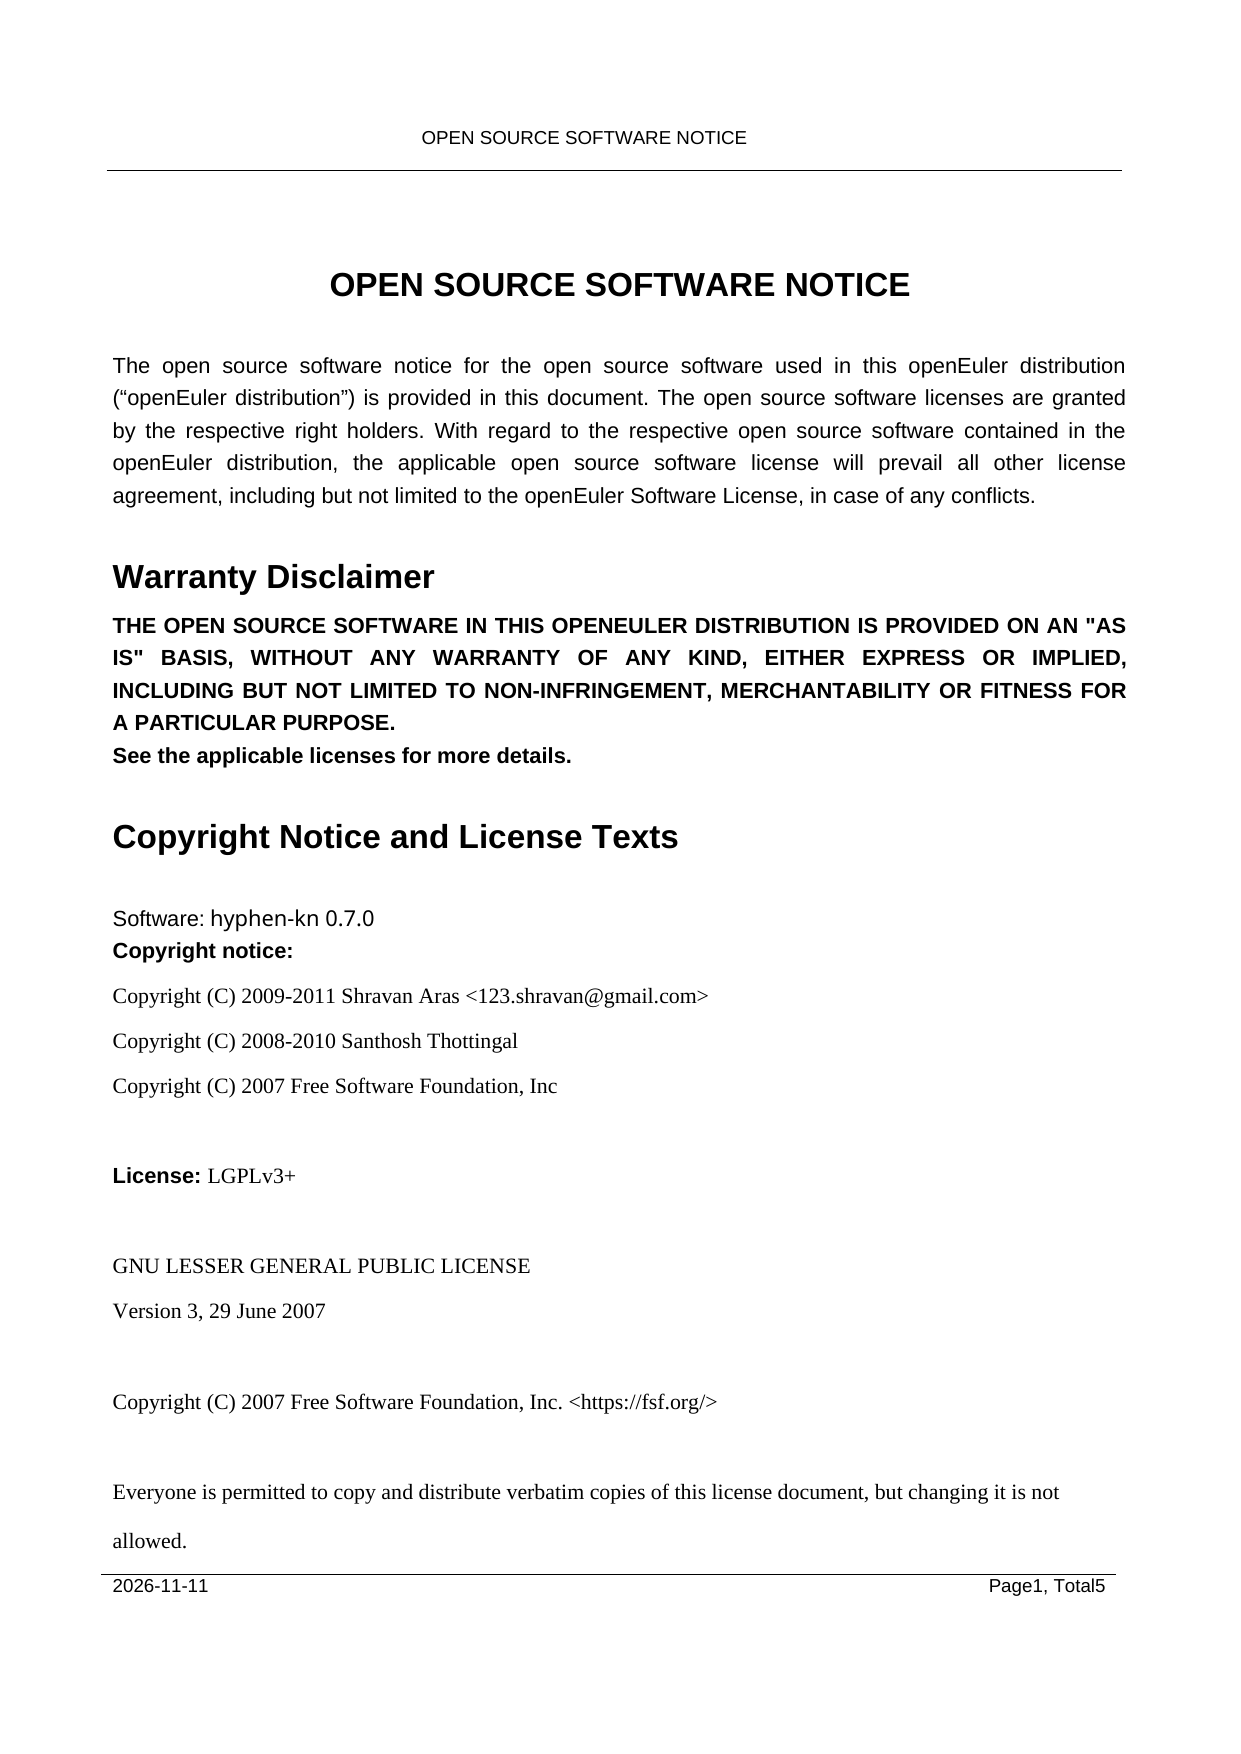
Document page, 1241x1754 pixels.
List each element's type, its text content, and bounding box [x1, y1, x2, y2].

text Software: hyphen-kn 0.7.0 [112, 901, 1128, 934]
text Copyright (C) 2007 Free Software Foundation, Inc [112, 1069, 1128, 1102]
text Copyright (C) 2009-2011 Shravan Aras <123.shravan@gmail.com> [112, 979, 1128, 1012]
text Copyright Notice and License Texts [112, 804, 1128, 869]
text Copyright (C) 2007 Free Software Foundation, Inc. <https://fsf.org/> [112, 1385, 1128, 1417]
text Everyone is permitted to copy and distribute verbatim copies of this license document, but changing it is not allowed. [112, 1475, 1128, 1556]
text THE OPEN SOURCE SOFTWARE IN THIS OPENEULER DISTRIBUTION IS PROVIDED ON AN "AS IS" BASIS, WITHOUT ANY WARRANTY OF ANY KIND, EITHER EXPRESS OR IMPLIED, INCLUDING BUT NOT LIMITED TO NON-INFRINGEMENT, MERCHANTABILITY OR FITNESS FOR A PARTICULAR PURPOSE. See the applicable licenses for more details. [112, 609, 1128, 771]
text OPEN SOURCE SOFTWARE NOTICE [112, 251, 1128, 316]
text Version 3, 29 June 2007 [112, 1295, 1128, 1327]
text Copyright (C) 2008-2010 Santhosh Thottingal [112, 1024, 1128, 1057]
text GNU LESSER GENERAL PUBLIC LICENSE [112, 1250, 1128, 1282]
text The open source software notice for the open source software used in this openEuler distribution (“openEuler distribution”) is provided in this document. The open source software licenses are granted by the respective right holders. With regard to the respective open source software contained in the openEuler distribution, the applicable open source software license will prevail all other license agreement, including but not limited to the openEuler Software License, in case of any conflicts. [112, 349, 1128, 511]
text Copyright notice: [112, 934, 1128, 966]
text Warranty Disclaimer [112, 544, 1128, 609]
text License: LGPLv3+ [112, 1159, 1128, 1192]
